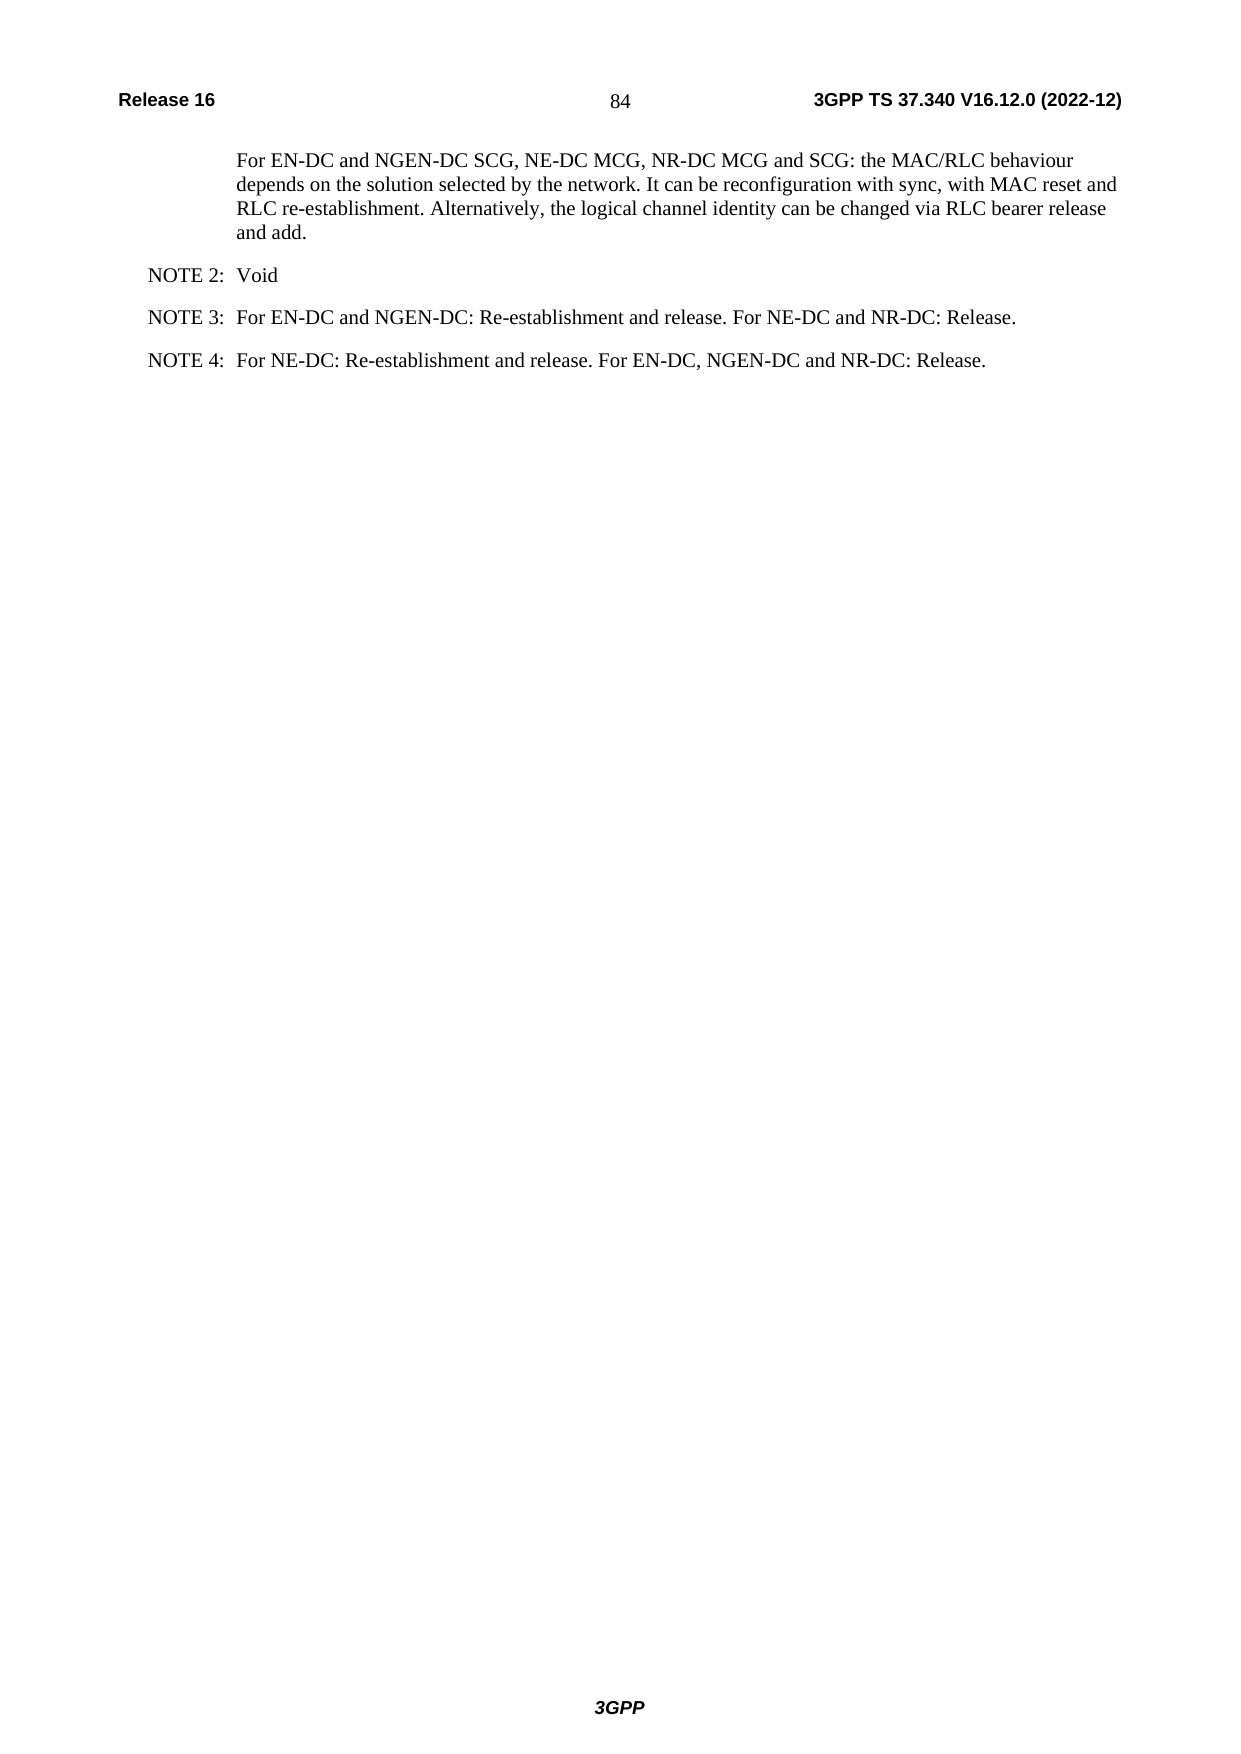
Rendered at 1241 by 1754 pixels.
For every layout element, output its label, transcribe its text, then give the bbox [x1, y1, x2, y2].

text For EN-DC and NGEN-DC SCG, NE-DC MCG, NR-DC MCG and SCG: the MAC/RLC behaviour depends on the solution selected by the network. It can be reconfiguration with sync, with MAC reset and RLC re-establishment. Alternatively, the logical channel identity can be changed via RLC bearer release and add. [148, 147, 1122, 244]
text NOTE 3: For EN-DC and NGEN-DC: Re-establishment and release. For NE-DC and NR-DC: Release. [148, 305, 1122, 329]
text NOTE 4: For NE-DC: Re-establishment and release. For EN-DC, NGEN-DC and NR-DC: Release. [148, 348, 1122, 372]
text NOTE 2: Void [148, 262, 1122, 287]
